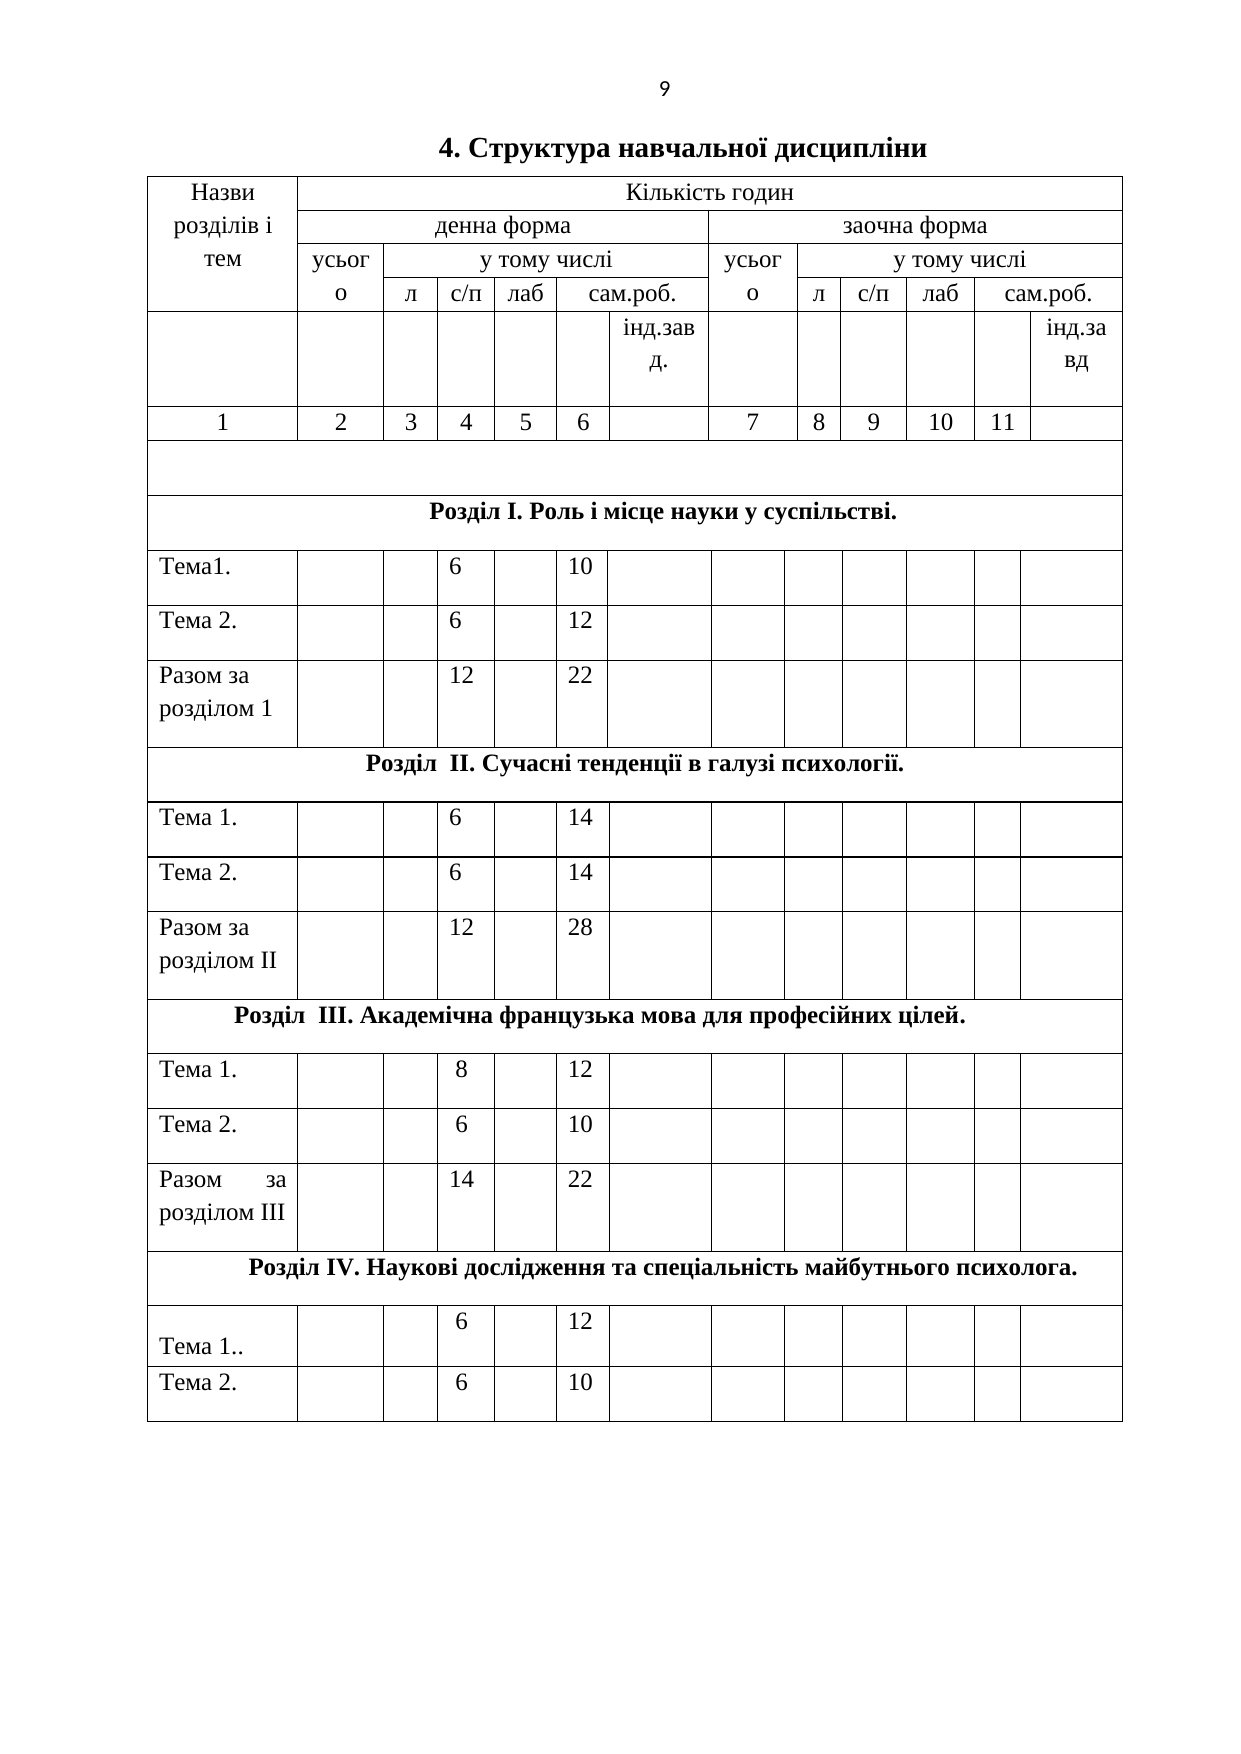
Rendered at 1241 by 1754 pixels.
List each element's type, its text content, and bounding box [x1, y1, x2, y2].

table_cell [712, 858, 784, 911]
table_cell [975, 803, 1020, 856]
table_cell інд.завд. [610, 312, 708, 406]
table_cell [907, 551, 974, 604]
table_cell [608, 661, 711, 747]
table_cell [298, 551, 383, 604]
table_cell 10 [907, 407, 974, 440]
table_cell [1021, 803, 1122, 856]
table_cell [608, 606, 711, 659]
table_cell у тому числі [798, 244, 1122, 277]
table_cell [495, 606, 556, 659]
table_cell [384, 1109, 437, 1163]
table_cell [495, 312, 556, 406]
table_cell 6 [557, 407, 609, 440]
table_cell [1021, 1054, 1122, 1108]
table_cell [785, 803, 842, 856]
table_cell [798, 312, 840, 406]
table_cell 6 [438, 551, 494, 604]
table_cell [1021, 1109, 1122, 1163]
table_cell Разом за розділом ІІ [148, 912, 297, 999]
table_cell 12 [557, 1054, 609, 1108]
table_cell [712, 606, 784, 659]
table_cell [1021, 858, 1122, 911]
table_cell [843, 803, 906, 856]
table_cell 10 [557, 1367, 609, 1421]
table_cell [785, 1164, 842, 1251]
table_cell усього [709, 244, 797, 311]
table_cell [495, 912, 556, 999]
table_cell с/п [438, 278, 494, 311]
table_cell [384, 803, 437, 856]
table_cell 8 [438, 1054, 494, 1108]
table_cell [975, 1306, 1020, 1366]
table_cell л [798, 278, 840, 311]
table_cell [384, 1367, 437, 1421]
table_cell 5 [495, 407, 556, 440]
table_cell 10 [557, 551, 607, 604]
table_cell [298, 858, 383, 911]
table_cell [495, 551, 556, 604]
table_cell 14 [557, 803, 609, 856]
table_cell [298, 1367, 383, 1421]
table_cell 28 [557, 912, 609, 999]
table_cell [785, 551, 842, 604]
table_cell [1021, 912, 1122, 999]
table_cell [975, 606, 1020, 659]
table_cell [843, 1367, 906, 1421]
table_cell [843, 551, 906, 604]
table_cell [712, 1109, 784, 1163]
table_cell [298, 1164, 383, 1251]
table_cell [907, 661, 974, 747]
table_cell у тому числі [384, 244, 708, 277]
table_cell [148, 312, 297, 406]
table_cell [1021, 1164, 1122, 1251]
table_cell [907, 1367, 974, 1421]
table_cell [298, 312, 383, 406]
text 4. Структура навчальної дисципліни [215, 130, 1152, 163]
table_cell Тема 2. [148, 858, 297, 911]
table_cell Разом за розділом 1 [148, 661, 297, 747]
table_cell [785, 912, 842, 999]
table_cell [907, 1109, 974, 1163]
table_cell 7 [709, 407, 797, 440]
table_cell [384, 661, 437, 747]
table_cell заочна форма [709, 211, 1122, 243]
table_cell [843, 1164, 906, 1251]
table_cell [843, 858, 906, 911]
table_cell [610, 858, 711, 911]
table_cell сам.роб. [557, 278, 708, 311]
table_cell [975, 1367, 1020, 1421]
table_cell [907, 606, 974, 659]
table_cell [610, 1109, 711, 1163]
table_cell Розділ IV. Наукові дослідження та спеціальність майбутнього психолога. [148, 1252, 1122, 1305]
table_cell [495, 661, 556, 747]
table_cell [907, 1164, 974, 1251]
table_cell 9 [841, 407, 906, 440]
table_cell [843, 1306, 906, 1366]
table_cell [384, 858, 437, 911]
table_cell Розділ І. Роль і місце науки у суспільстві. [148, 496, 1122, 550]
table_cell [1021, 551, 1122, 604]
table_cell Тема 1.. [148, 1306, 297, 1366]
table_cell [975, 912, 1020, 999]
table_cell 2 [298, 407, 383, 440]
table_cell 12 [557, 606, 607, 659]
table_cell [712, 661, 784, 747]
table_cell л [384, 278, 437, 311]
table_cell [1031, 407, 1122, 440]
table_cell 12 [557, 1306, 609, 1366]
table_cell [907, 1054, 974, 1108]
table_cell 12 [438, 661, 494, 747]
table_cell [438, 312, 494, 406]
table_cell [785, 1367, 842, 1421]
table_cell [841, 312, 906, 406]
table_cell 6 [438, 606, 494, 659]
table_cell [384, 1306, 437, 1366]
table_cell [495, 1164, 556, 1251]
table_cell [843, 661, 906, 747]
table_cell Розділ III. Академічна французька мова для професійних цілей. [148, 1000, 1122, 1053]
table_cell [843, 1054, 906, 1108]
table_cell [975, 1164, 1020, 1251]
table_cell [712, 1367, 784, 1421]
table_cell [712, 551, 784, 604]
table_cell [907, 1306, 974, 1366]
table_cell [384, 606, 437, 659]
table_cell [843, 1109, 906, 1163]
table_cell 6 [438, 1109, 494, 1163]
table_cell лаб [907, 278, 974, 311]
table_cell [298, 606, 383, 659]
table_cell [495, 858, 556, 911]
table_cell [495, 1367, 556, 1421]
table_cell [785, 858, 842, 911]
table_cell [610, 803, 711, 856]
table_cell 6 [438, 1306, 494, 1366]
table_cell 6 [438, 1367, 494, 1421]
table_cell Тема 1. [148, 803, 297, 856]
table_cell [148, 441, 1122, 495]
table_cell [785, 606, 842, 659]
table_cell 6 [438, 803, 494, 856]
table_cell [785, 1109, 842, 1163]
table_cell 22 [557, 1164, 609, 1251]
table_cell Разом за розділом ІІІ [148, 1164, 297, 1251]
table_cell 4 [438, 407, 494, 440]
table_cell 6 [438, 858, 494, 911]
table_cell [907, 858, 974, 911]
table_cell [907, 312, 974, 406]
table_cell денна форма [298, 211, 708, 243]
table_cell [495, 803, 556, 856]
table_cell [298, 1109, 383, 1163]
table_cell [610, 1054, 711, 1108]
table_cell [712, 1306, 784, 1366]
table_cell [298, 1306, 383, 1366]
table_cell [712, 803, 784, 856]
table_cell усього [298, 244, 383, 311]
table_cell 14 [557, 858, 609, 911]
table_header Кількість годин [298, 177, 1122, 209]
table_cell Тема1. [148, 551, 297, 604]
table_cell [557, 312, 609, 406]
table_cell [975, 858, 1020, 911]
table_cell [298, 661, 383, 747]
table_cell [1021, 606, 1122, 659]
table_header Назви розділів і тем [148, 177, 297, 311]
table_cell [712, 1164, 784, 1251]
table_cell [384, 1164, 437, 1251]
table_cell [907, 912, 974, 999]
table_cell 10 [557, 1109, 609, 1163]
table_cell [975, 1109, 1020, 1163]
table_cell [495, 1054, 556, 1108]
table_cell [298, 1054, 383, 1108]
table_cell [1021, 661, 1122, 747]
table_cell 3 [384, 407, 437, 440]
table_cell [384, 912, 437, 999]
table_cell [384, 551, 437, 604]
table_cell [610, 912, 711, 999]
table_cell 11 [975, 407, 1030, 440]
table_cell [610, 1164, 711, 1251]
table_cell 22 [557, 661, 607, 747]
table_cell [610, 1367, 711, 1421]
table_cell 12 [438, 912, 494, 999]
table_cell [610, 407, 708, 440]
table_cell сам.роб. [975, 278, 1122, 311]
table_cell Тема 2. [148, 1109, 297, 1163]
table_cell [785, 661, 842, 747]
table_cell [298, 803, 383, 856]
table_cell 1 [148, 407, 297, 440]
table_cell [843, 912, 906, 999]
table_cell [712, 1054, 784, 1108]
table_cell лаб [495, 278, 556, 311]
table_cell [1021, 1306, 1122, 1366]
table_cell 14 [438, 1164, 494, 1251]
table_cell [608, 551, 711, 604]
table_cell [495, 1109, 556, 1163]
table_cell Тема 2. [148, 606, 297, 659]
table_cell [384, 312, 437, 406]
table_cell 8 [798, 407, 840, 440]
table_cell [907, 803, 974, 856]
table_cell Розділ ІІ. Сучасні тенденції в галузі психології. [148, 748, 1122, 801]
table_cell [709, 312, 797, 406]
table_cell [495, 1306, 556, 1366]
table_cell [712, 912, 784, 999]
table_cell Тема 2. [148, 1367, 297, 1421]
table_cell [610, 1306, 711, 1366]
table_cell [975, 1054, 1020, 1108]
table_cell [975, 312, 1030, 406]
table_cell [1021, 1367, 1122, 1421]
table_cell Тема 1. [148, 1054, 297, 1108]
table_cell [975, 551, 1020, 604]
table_cell [785, 1306, 842, 1366]
table_cell с/п [841, 278, 906, 311]
table_cell [298, 912, 383, 999]
table_cell [975, 661, 1020, 747]
table_cell [785, 1054, 842, 1108]
table_cell [384, 1054, 437, 1108]
table_cell інд.завд [1031, 312, 1122, 406]
table_cell [843, 606, 906, 659]
